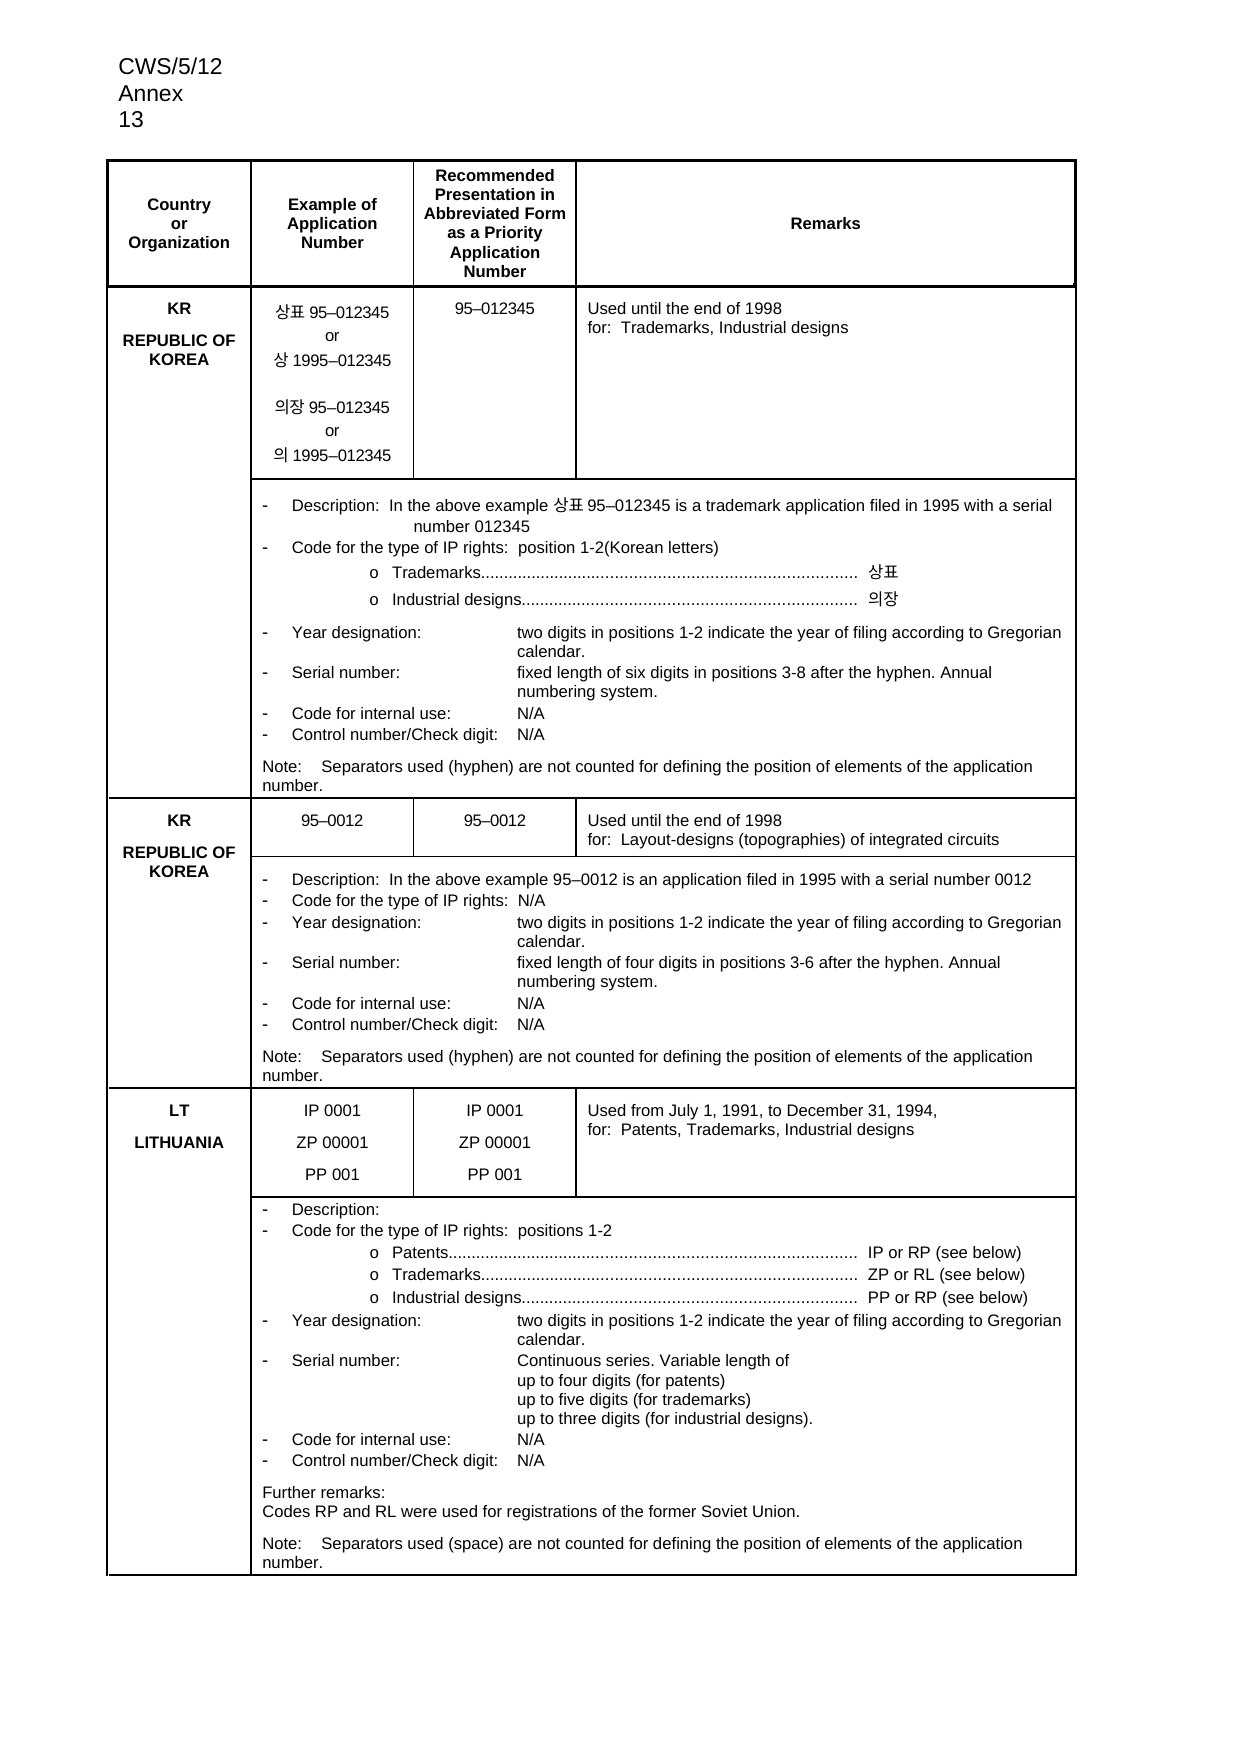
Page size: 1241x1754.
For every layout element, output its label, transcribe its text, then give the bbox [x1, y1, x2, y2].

table_cell 95–0012 [252, 799, 413, 856]
table_cell LT LITHUANIA [108, 1087, 250, 1574]
table_header Example of Application Number [252, 162, 413, 285]
table_cell Used until the end of 1998 for: Trademarks, Industrial designs [577, 288, 1075, 478]
table_header Country or Organization [109, 162, 250, 285]
table_cell Description: In the above example 95–0012 is an application filed in 1995 with a serial number 0012 Code for the type of IP rights: N/A Year designation: two digits in positions 1-2 indicate the year of filing according to Gregorian calendar. Serial number: fixed length of four digits in positions 3-6 after the hyphen. Annual numbering system. Code for internal use: N/A Control number/Check digit: N/A Note: Separators used (hyphen) are not counted for defining the position of elements of the application number. [252, 857, 1075, 1087]
table_cell 95–012345 [414, 288, 575, 478]
table_cell IP 0001 ZP 00001 PP 001 [252, 1089, 413, 1196]
table_cell Description: In the above example 상표95–012345 is a trademark application filed in 1995 with a serial number 012345 Code for the type of IP rights: position 1-2(Korean letters) Trademarks 상표 Industrial designs 의장 Year designation: two digits in positions 1-2 indicate the year of filing according to Gregorian calendar. Serial number: fixed length of six digits in positions 3-8 after the hyphen. Annual numbering system. Code for internal use: N/A Control number/Check digit: N/A Note: Separators used (hyphen) are not counted for defining the position of elements of the application number. [252, 480, 1075, 797]
table_cell IP 0001 ZP 00001 PP 001 [414, 1089, 575, 1196]
table_cell Used from July 1, 1991, to December 31, 1994, for: Patents, Trademarks, Industrial designs [577, 1089, 1075, 1196]
table_cell 95–0012 [414, 799, 575, 856]
table_cell KR REPUBLIC OF KOREA [108, 288, 250, 797]
table_cell 상표 95–012345 or 상 1995–012345 의장 95–012345 or 의 1995–012345 [252, 288, 413, 478]
table_header Remarks [577, 162, 1074, 285]
table_cell Used until the end of 1998 for: Layout-designs (topographies) of integrated circuits [577, 799, 1075, 856]
table_header Recommended Presentation in Abbreviated Form as a Priority Application Number [414, 162, 575, 285]
table_cell KR REPUBLIC OF KOREA [108, 797, 250, 1087]
table_cell Description: Code for the type of IP rights: positions 1-2 Patents IP or RP (see below) Trademarks ZP or RL (see below) Industrial designs PP or RP (see below) Year designation: two digits in positions 1-2 indicate the year of filing according to Gregorian calendar. Serial number: Continuous series. Variable length of up to four digits (for patents) up to five digits (for trademarks) up to three digits (for industrial designs). Code for internal use: N/A Control number/Check digit: N/A Further remarks: Codes RP and RL were used for registrations of the former Soviet Union. Note: Separators used (space) are not counted for defining the position of elements of the application number. [252, 1198, 1075, 1574]
